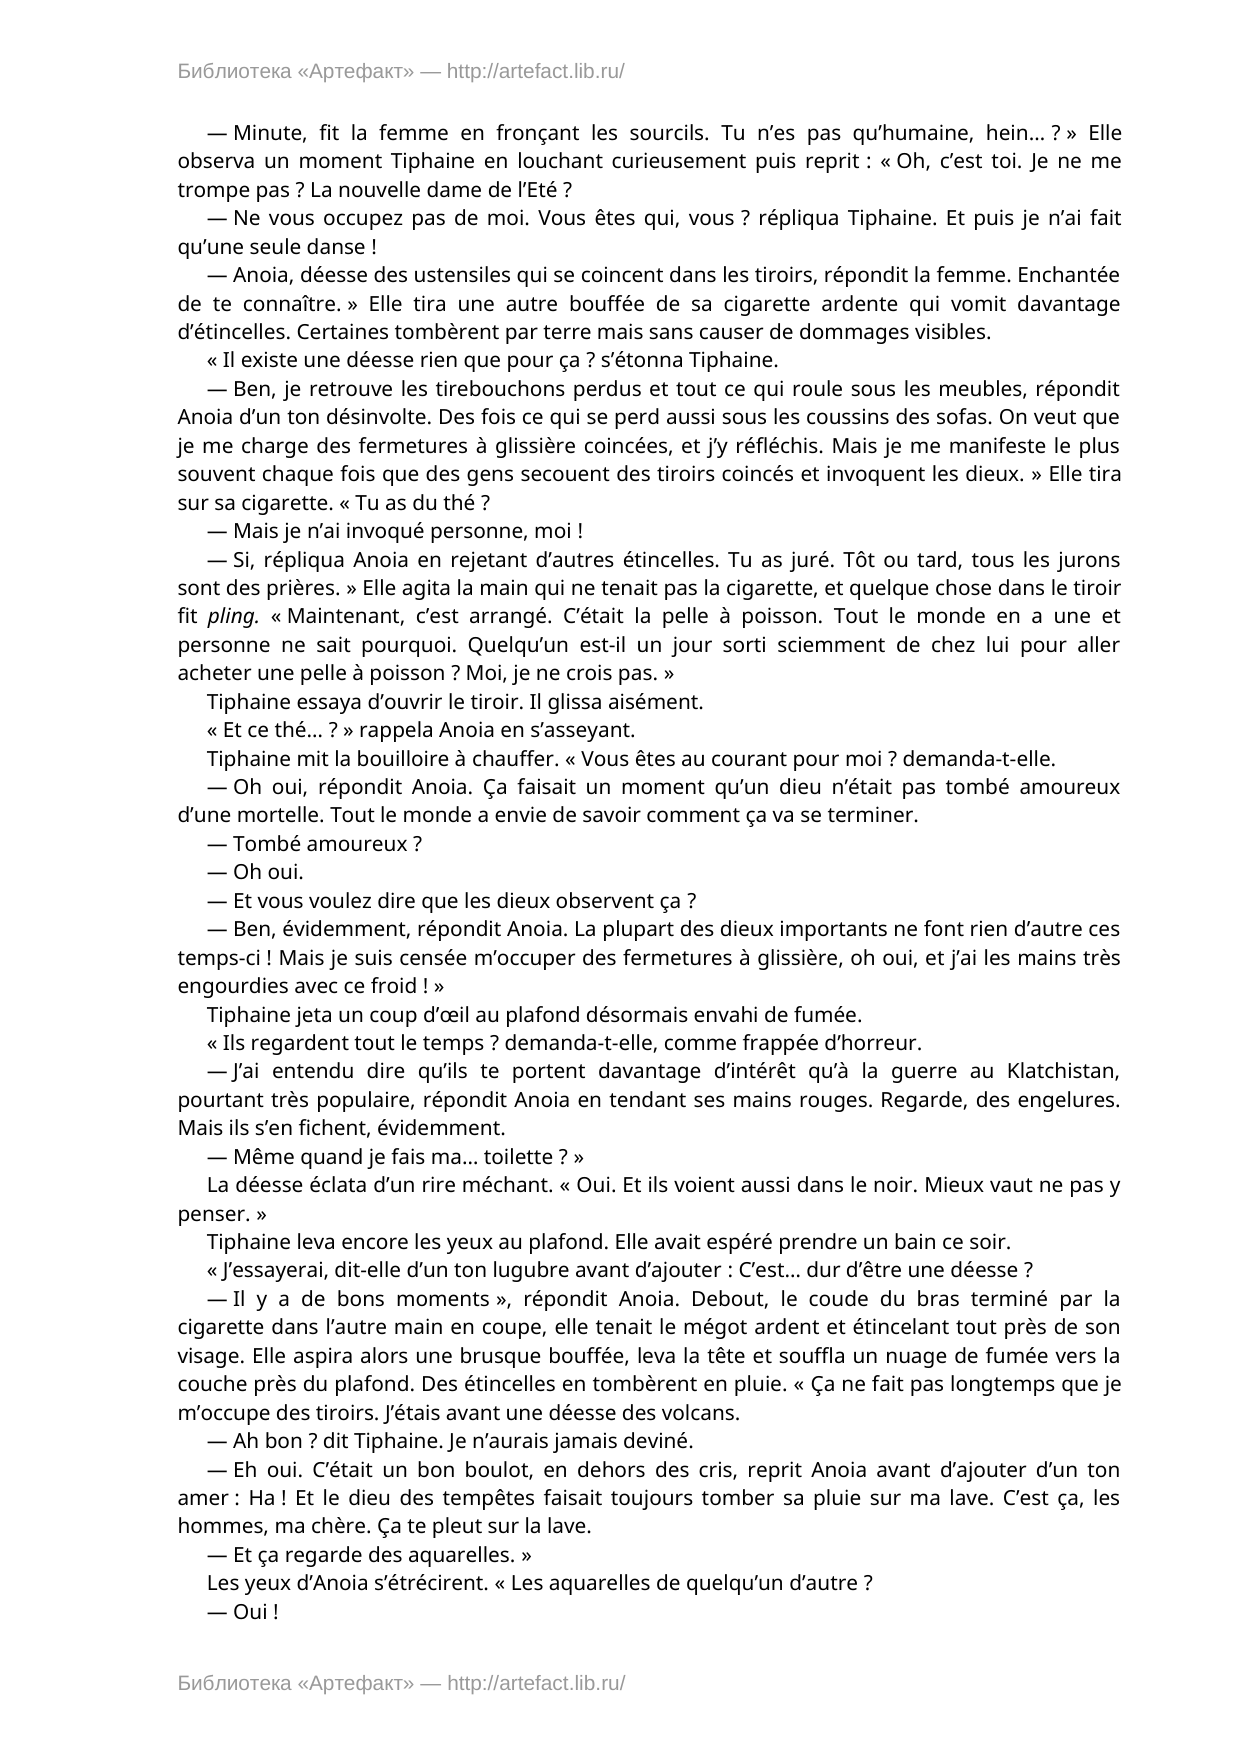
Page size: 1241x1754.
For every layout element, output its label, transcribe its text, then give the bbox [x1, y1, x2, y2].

text — Minute, fit la femme en fronçant les sourcils. Tu n’es pas qu’humaine, hein… ? » Elle observa un moment Tiphaine en louchant curieusement puis reprit : « Oh, c’est toi. Je ne me trompe pas ? La nouvelle dame de l’Eté ? [177, 118, 1122, 203]
text « Il existe une déesse rien que pour ça ? s’étonna Tiphaine. [177, 346, 1122, 374]
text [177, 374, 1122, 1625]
text — Anoia, déesse des ustensiles qui se coincent dans les tiroirs, répondit la femme. Enchantée de te connaître. » Elle tira une autre bouffée de sa cigarette ardente qui vomit davantage d’étincelles. Certaines tombèrent par terre mais sans causer de dommages visibles. [177, 260, 1122, 346]
text — Ne vous occupez pas de moi. Vous êtes qui, vous ? répliqua Tiphaine. Et puis je n’ai fait qu’une seule danse ! [177, 203, 1122, 260]
